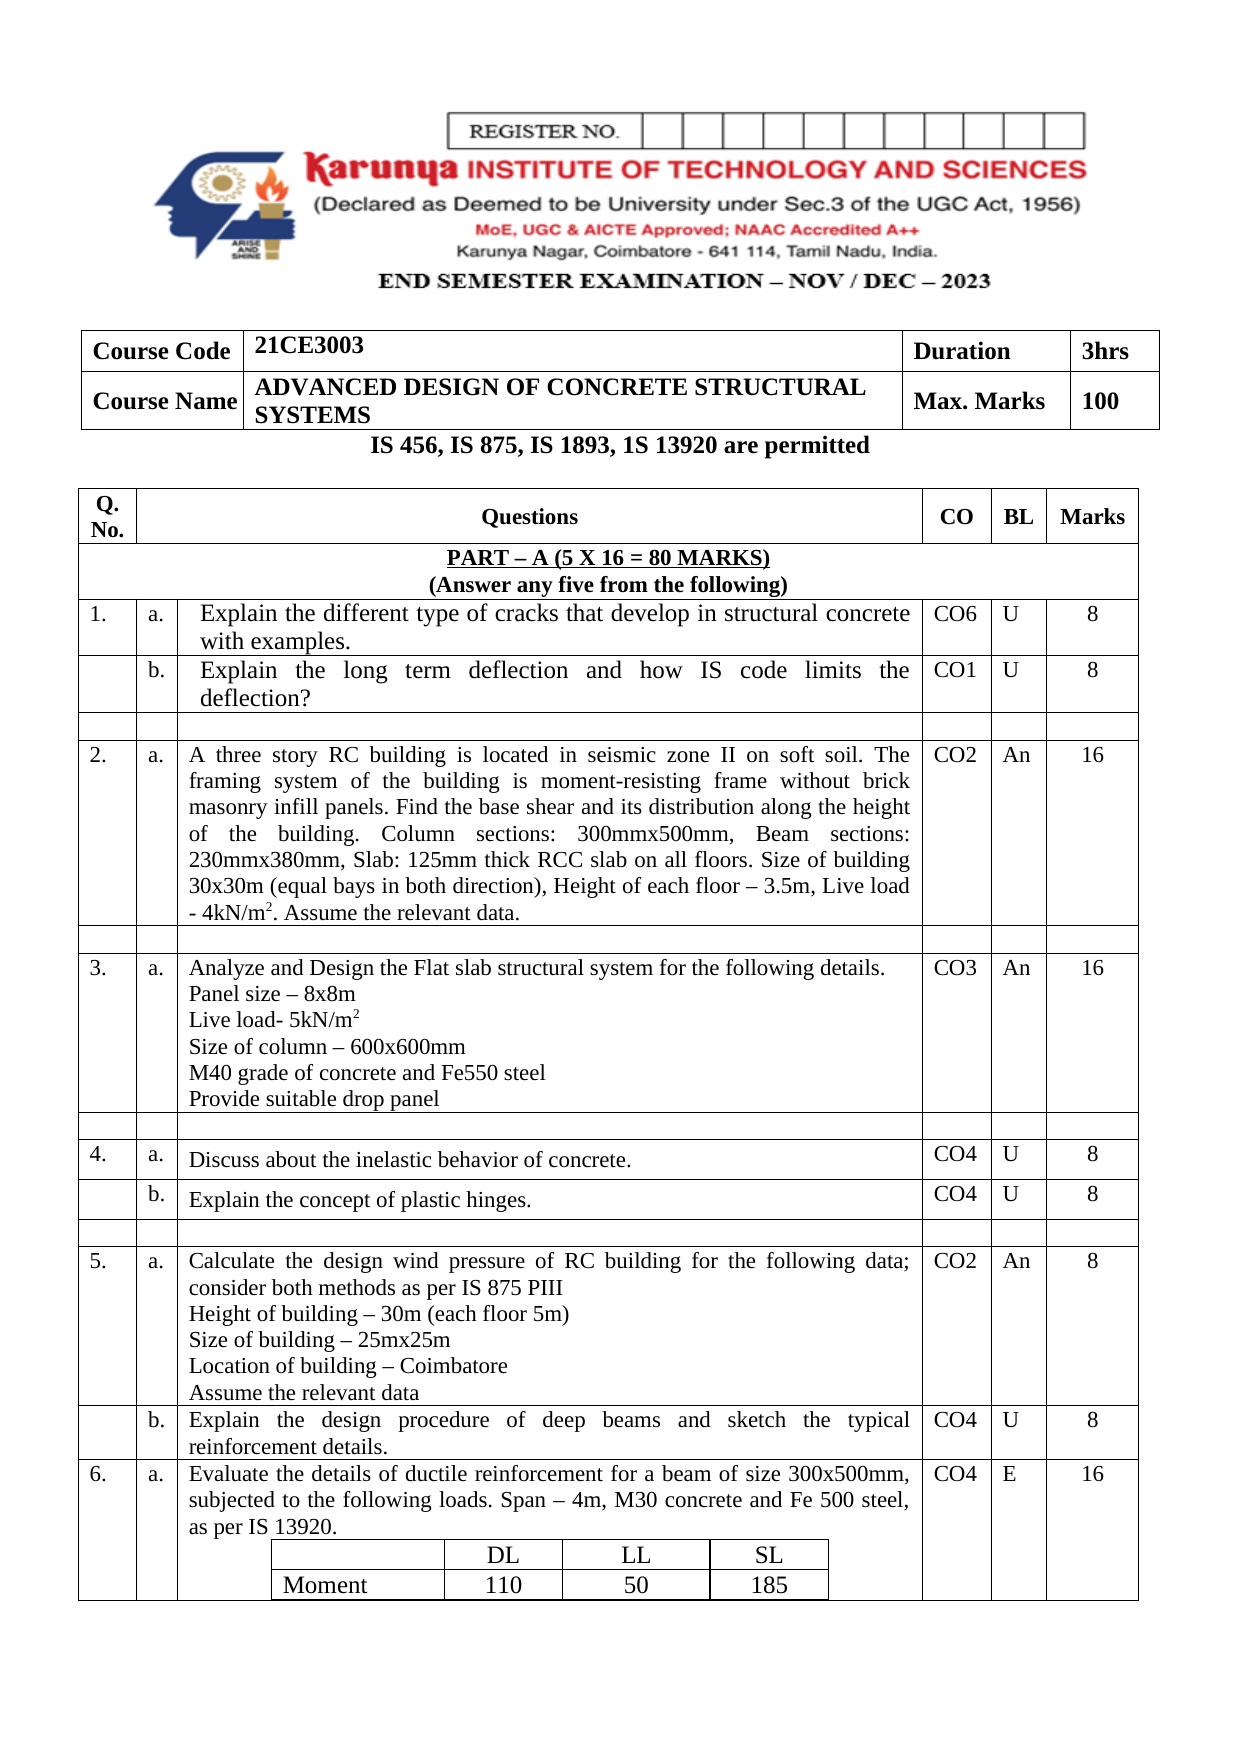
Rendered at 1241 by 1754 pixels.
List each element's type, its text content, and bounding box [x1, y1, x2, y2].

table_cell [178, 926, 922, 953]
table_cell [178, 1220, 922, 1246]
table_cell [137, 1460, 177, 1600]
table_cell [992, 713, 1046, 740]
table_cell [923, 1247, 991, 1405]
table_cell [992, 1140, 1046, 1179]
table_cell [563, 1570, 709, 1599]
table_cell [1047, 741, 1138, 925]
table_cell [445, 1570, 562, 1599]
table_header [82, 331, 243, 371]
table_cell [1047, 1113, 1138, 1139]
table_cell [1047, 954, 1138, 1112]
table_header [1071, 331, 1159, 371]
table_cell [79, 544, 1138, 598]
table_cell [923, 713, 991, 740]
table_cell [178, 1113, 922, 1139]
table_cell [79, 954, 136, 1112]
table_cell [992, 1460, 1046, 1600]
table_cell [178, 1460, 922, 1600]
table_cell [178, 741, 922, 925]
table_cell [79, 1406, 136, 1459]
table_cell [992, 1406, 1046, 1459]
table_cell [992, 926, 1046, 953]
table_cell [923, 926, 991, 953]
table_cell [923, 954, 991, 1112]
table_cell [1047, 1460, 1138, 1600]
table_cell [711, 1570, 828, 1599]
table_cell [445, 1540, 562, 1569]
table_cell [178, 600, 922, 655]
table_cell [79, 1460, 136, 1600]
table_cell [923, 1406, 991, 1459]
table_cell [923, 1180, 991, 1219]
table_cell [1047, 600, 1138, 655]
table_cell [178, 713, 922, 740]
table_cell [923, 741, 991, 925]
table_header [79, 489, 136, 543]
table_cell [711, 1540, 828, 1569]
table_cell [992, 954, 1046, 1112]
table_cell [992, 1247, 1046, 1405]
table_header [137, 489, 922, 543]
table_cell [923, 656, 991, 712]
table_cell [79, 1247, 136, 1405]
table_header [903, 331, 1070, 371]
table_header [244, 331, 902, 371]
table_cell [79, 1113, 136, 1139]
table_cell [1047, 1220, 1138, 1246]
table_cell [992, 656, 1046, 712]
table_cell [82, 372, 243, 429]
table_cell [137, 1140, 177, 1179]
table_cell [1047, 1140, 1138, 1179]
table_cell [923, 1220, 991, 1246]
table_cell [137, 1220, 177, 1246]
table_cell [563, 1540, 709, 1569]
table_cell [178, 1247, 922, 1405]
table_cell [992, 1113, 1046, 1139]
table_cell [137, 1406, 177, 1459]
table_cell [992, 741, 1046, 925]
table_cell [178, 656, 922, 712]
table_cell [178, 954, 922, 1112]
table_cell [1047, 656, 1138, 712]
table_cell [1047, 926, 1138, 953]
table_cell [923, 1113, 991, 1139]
text IS 456, IS 875, IS 1893, 1S 13920 are permitted [90, 430, 1150, 459]
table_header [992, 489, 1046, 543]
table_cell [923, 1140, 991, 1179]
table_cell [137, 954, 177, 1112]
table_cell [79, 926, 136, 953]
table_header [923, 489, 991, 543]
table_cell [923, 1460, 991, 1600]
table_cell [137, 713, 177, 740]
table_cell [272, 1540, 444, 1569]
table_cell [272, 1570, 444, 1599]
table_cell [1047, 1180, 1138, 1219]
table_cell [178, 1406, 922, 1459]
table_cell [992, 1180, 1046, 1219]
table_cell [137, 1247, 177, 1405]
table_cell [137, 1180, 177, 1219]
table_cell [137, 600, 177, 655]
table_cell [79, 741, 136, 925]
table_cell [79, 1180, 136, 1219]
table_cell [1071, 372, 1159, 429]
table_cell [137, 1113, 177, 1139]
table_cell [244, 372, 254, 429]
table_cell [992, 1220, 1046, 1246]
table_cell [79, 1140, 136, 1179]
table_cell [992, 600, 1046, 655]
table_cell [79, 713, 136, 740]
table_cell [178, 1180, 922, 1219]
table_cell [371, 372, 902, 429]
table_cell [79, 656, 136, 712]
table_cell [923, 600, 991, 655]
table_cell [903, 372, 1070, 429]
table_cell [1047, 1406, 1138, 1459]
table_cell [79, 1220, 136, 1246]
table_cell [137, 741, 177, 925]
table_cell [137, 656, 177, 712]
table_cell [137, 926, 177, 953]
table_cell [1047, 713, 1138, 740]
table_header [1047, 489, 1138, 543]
picture [150, 89, 1091, 301]
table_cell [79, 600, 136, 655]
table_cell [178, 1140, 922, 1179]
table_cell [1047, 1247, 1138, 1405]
